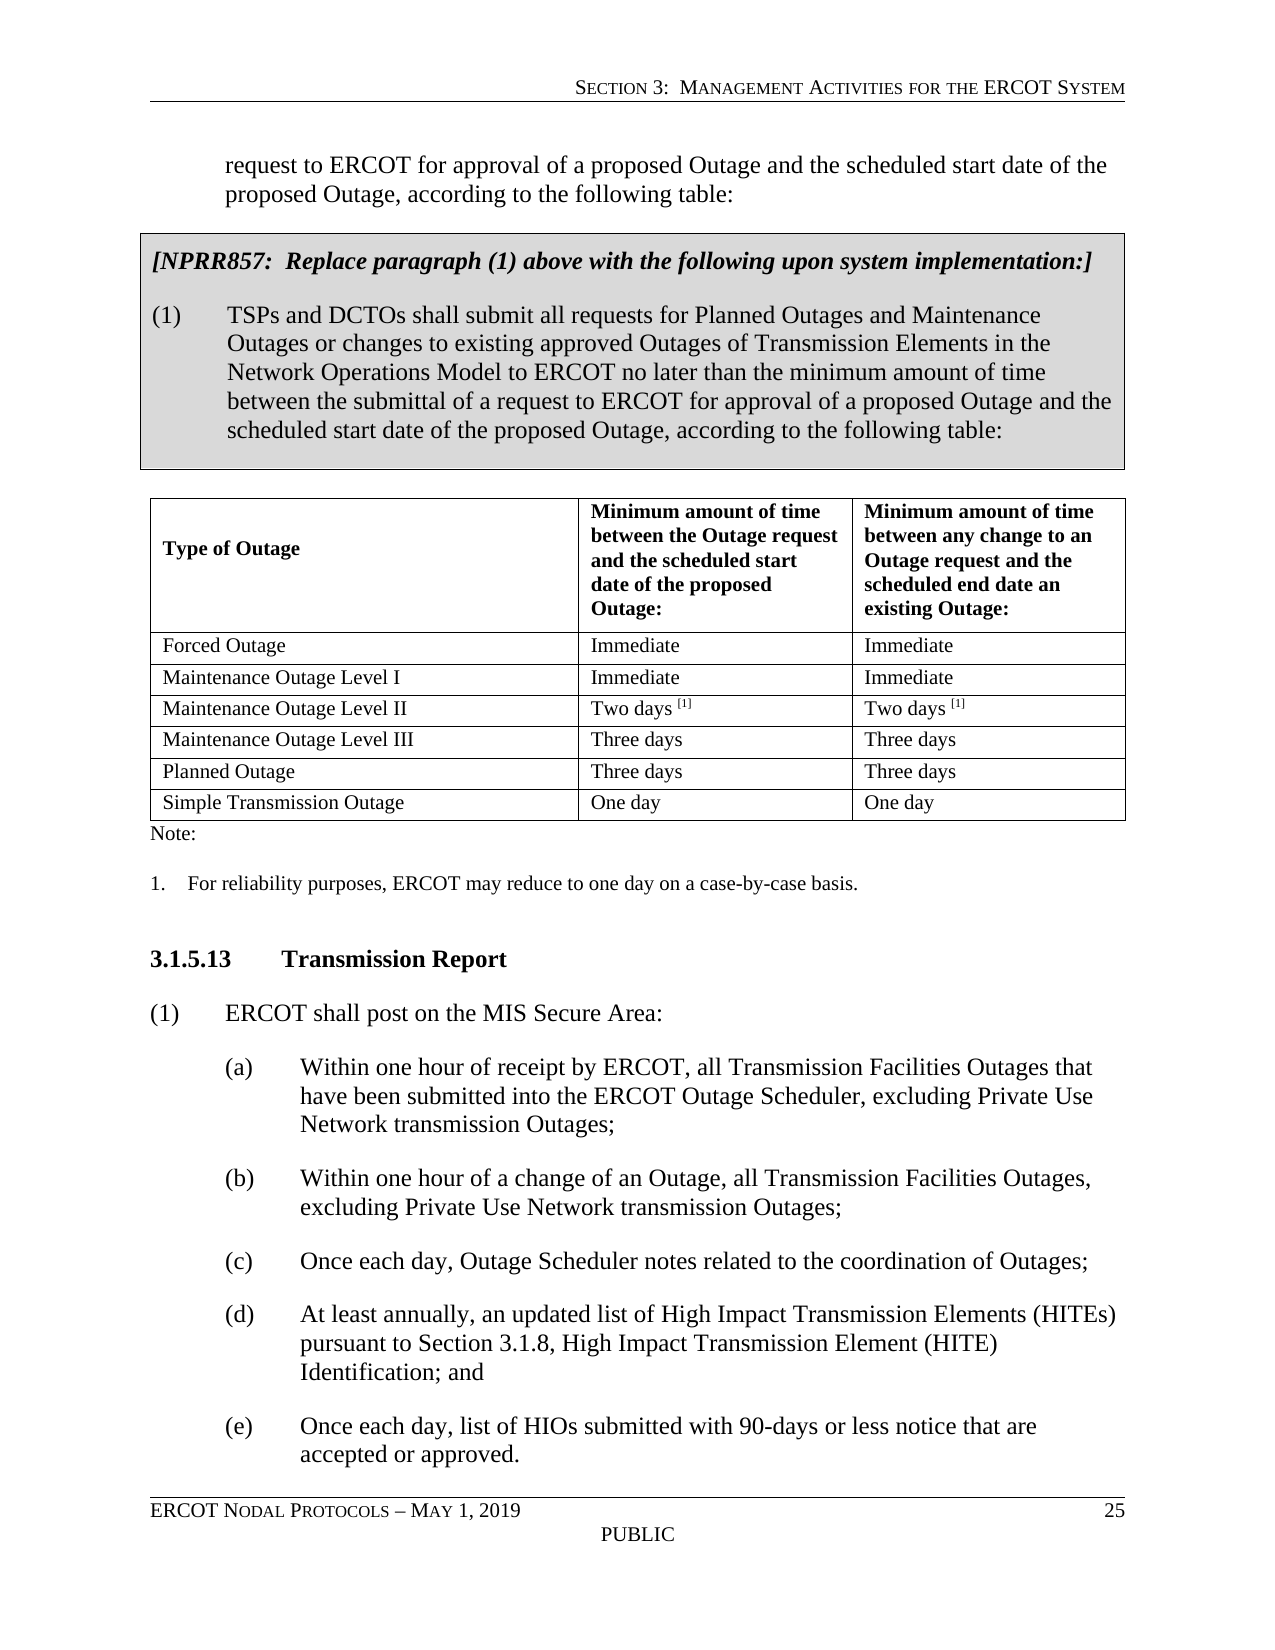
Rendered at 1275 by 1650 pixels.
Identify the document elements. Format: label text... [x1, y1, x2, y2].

text 1. For reliability purposes, ERCOT may reduce to one day on a case-by-case basis. [150, 870, 1125, 894]
table_cell One day [579, 790, 852, 820]
table_cell Three days [853, 759, 1125, 789]
table_cell One day [853, 790, 1125, 820]
list (c) Once each day, Outage Scheduler notes related to the coordination of Outages; [225, 1246, 1125, 1274]
list (a) Within one hour of receipt by ERCOT, all Transmission Facilities Outages that have been submitted into the ERCOT Outage Scheduler, excluding Private Use Network transmission Outages; [225, 1052, 1125, 1138]
table_cell Maintenance Outage Level II [151, 696, 578, 726]
text 3.1.5.13 Transmission Report [150, 944, 1125, 973]
list (d) At least annually, an updated list of High Impact Transmission Elements (HITEs) pursuant to Section 3.1.8, High Impact Transmission Element (HITE) Identification; and [225, 1299, 1125, 1386]
table_cell Immediate [579, 633, 852, 663]
text (1) ERCOT shall post on the MIS Secure Area: [150, 998, 1125, 1027]
table_cell Maintenance Outage Level I [151, 665, 578, 695]
table_header Minimum amount of time between any change to an Outage request and the scheduled end date an existing Outage: [853, 499, 1125, 632]
table_header Type of Outage [151, 499, 578, 632]
table_cell Two days [1] [853, 696, 1125, 726]
list (b) Within one hour of a change of an Outage, all Transmission Facilities Outages, excluding Private Use Network transmission Outages; [225, 1163, 1125, 1221]
table_header Minimum amount of time between the Outage request and the scheduled start date of the proposed Outage: [579, 499, 852, 632]
table_header [NPRR857: Replace paragraph (1) above with the following upon system implementation:] (1) TSPs and DCTOs shall submit all requests for Planned Outages and Maintenance Outages or changes to existing approved Outages of Transmission Elements in the Network Operations Model to ERCOT no later than the minimum amount of time between the submittal of a request to ERCOT for approval of a proposed Outage and the scheduled start date of the proposed Outage, according to the following table: [141, 234, 1124, 468]
table_cell Three days [579, 727, 852, 758]
table_cell Immediate [579, 665, 852, 695]
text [150, 150, 1125, 207]
table_cell Forced Outage [151, 633, 578, 663]
table_cell Two days [1] [579, 696, 852, 726]
table_cell Immediate [853, 633, 1125, 663]
table_cell Maintenance Outage Level III [151, 727, 578, 758]
text Note: [150, 821, 1125, 845]
list (e) Once each day, list of HIOs submitted with 90-days or less notice that are accepted or approved. [225, 1411, 1125, 1468]
table_cell Immediate [853, 665, 1125, 695]
table_cell Three days [579, 759, 852, 789]
table_cell Three days [853, 727, 1125, 758]
table_cell Planned Outage [151, 759, 578, 789]
table_cell Simple Transmission Outage [151, 790, 578, 820]
